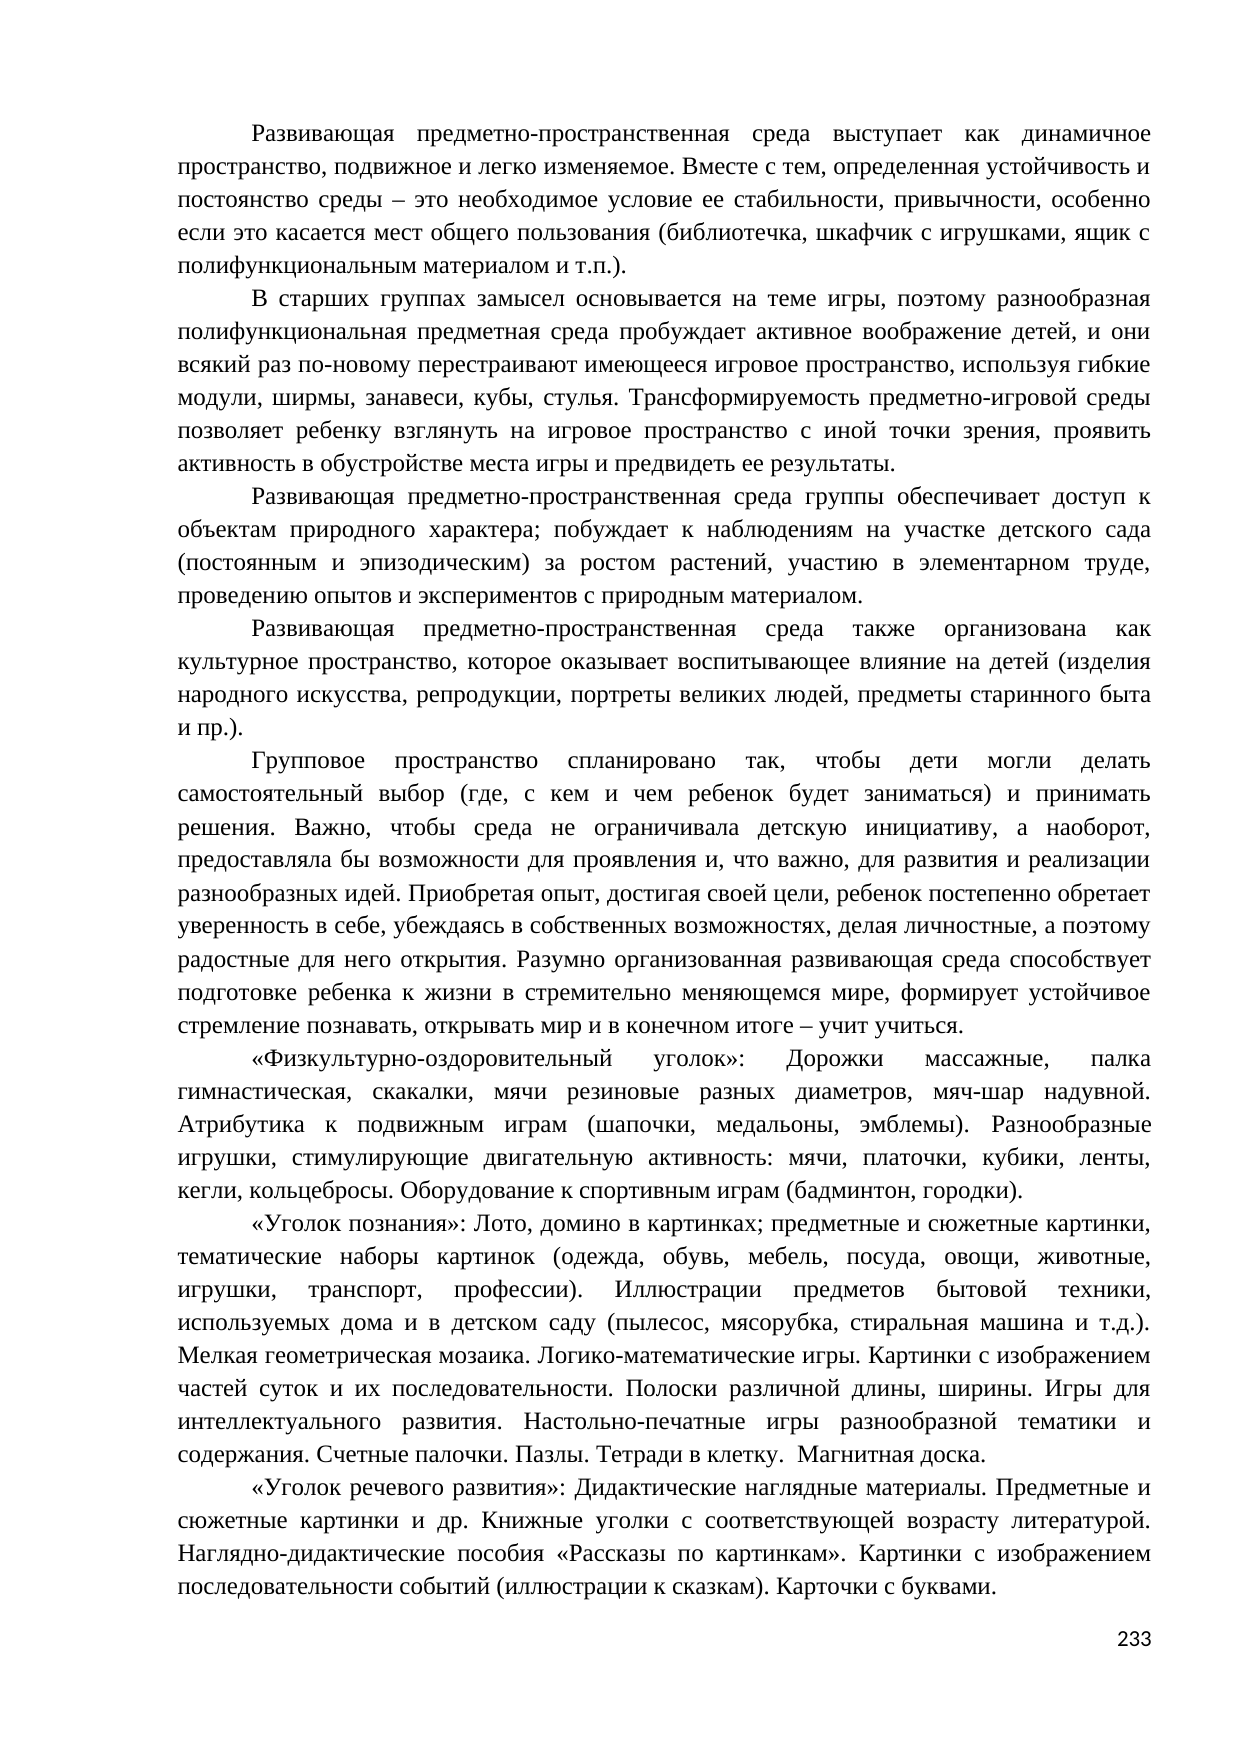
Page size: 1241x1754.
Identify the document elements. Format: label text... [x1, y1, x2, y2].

text Развивающая предметно-пространственная среда также организована как культурное пространство, которое оказывает воспитывающее влияние на детей (изделия народного искусства, репродукции, портреты великих людей, предметы старинного быта и пр.). [177, 613, 1152, 741]
text Развивающая предметно-пространственная среда группы обеспечивает доступ к объектам природного характера; побуждает к наблюдениям на участке детского сада (постоянным и эпизодическим) за ростом растений, участию в элементарном труде, проведению опытов и экспериментов с природным материалом. [177, 481, 1152, 609]
text Развивающая предметно-пространственная среда выступает как динамичное пространство, подвижное и легко изменяемое. Вместе с тем, определенная устойчивость и постоянство среды – это необходимое условие ее стабильности, привычности, особенно если это касается мест общего пользования (библиотечка, шкафчик с игрушками, ящик с полифункциональным материалом и т.п.). [177, 118, 1152, 279]
text «Физкультурно-оздоровительный уголок»: Дорожки массажные, палка гимнастическая, скакалки, мячи резиновые разных диаметров, мяч-шар надувной. Атрибутика к подвижным играм (шапочки, медальоны, эмблемы). Разнообразные игрушки, стимулирующие двигательную активность: мячи, платочки, кубики, ленты, кегли, кольцебросы. Оборудование к спортивным играм (бадминтон, городки). [177, 1043, 1152, 1203]
text Групповое пространство спланировано так, чтобы дети могли делать самостоятельный выбор (где, с кем и чем ребенок будет заниматься) и принимать решения. Важно, чтобы среда не ограничивала детскую инициативу, а наоборот, предоставляла бы возможности для проявления и, что важно, для развития и реализации разнообразных идей. Приобретая опыт, достигая своей цели, ребенок постепенно обретает уверенность в себе, убеждаясь в собственных возможностях, делая личностные, а поэтому радостные для него открытия. Разумно организованная развивающая среда способствует подготовке ребенка к жизни в стремительно меняющемся мире, формирует устойчивое стремление познавать, открывать мир и в конечном итоге – учит учиться. [177, 746, 1152, 1038]
text «Уголок речевого развития»: Дидактические наглядные материалы. Предметные и сюжетные картинки и др. Книжные уголки с соответствующей возрасту литературой. Наглядно-дидактические пособия «Рассказы по картинкам». Картинки с изображением последовательности событий (иллюстрации к сказкам). Карточки с буквами. [177, 1472, 1152, 1600]
text «Уголок познания»: Лото, домино в картинках; предметные и сюжетные картинки, тематические наборы картинок (одежда, обувь, мебель, посуда, овощи, животные, игрушки, транспорт, профессии). Иллюстрации предметов бытовой техники, используемых дома и в детском саду (пылесос, мясорубка, стиральная машина и т.д.). Мелкая геометрическая мозаика. Логико-математические игры. Картинки с изображением частей суток и их последовательности. Полоски различной длины, ширины. Игры для интеллектуального развития. Настольно-печатные игры разнообразной тематики и содержания. Счетные палочки. Пазлы. Тетради в клетку. Магнитная доска. [177, 1208, 1152, 1468]
text В старших группах замысел основывается на теме игры, поэтому разнообразная полифункциональная предметная среда пробуждает активное воображение детей, и они всякий раз по-новому перестраивают имеющееся игровое пространство, используя гибкие модули, ширмы, занавеси, кубы, стулья. Трансформируемость предметно-игровой среды позволяет ребенку взглянуть на игровое пространство с иной точки зрения, проявить активность в обустройстве места игры и предвидеть ее результаты. [177, 283, 1152, 477]
